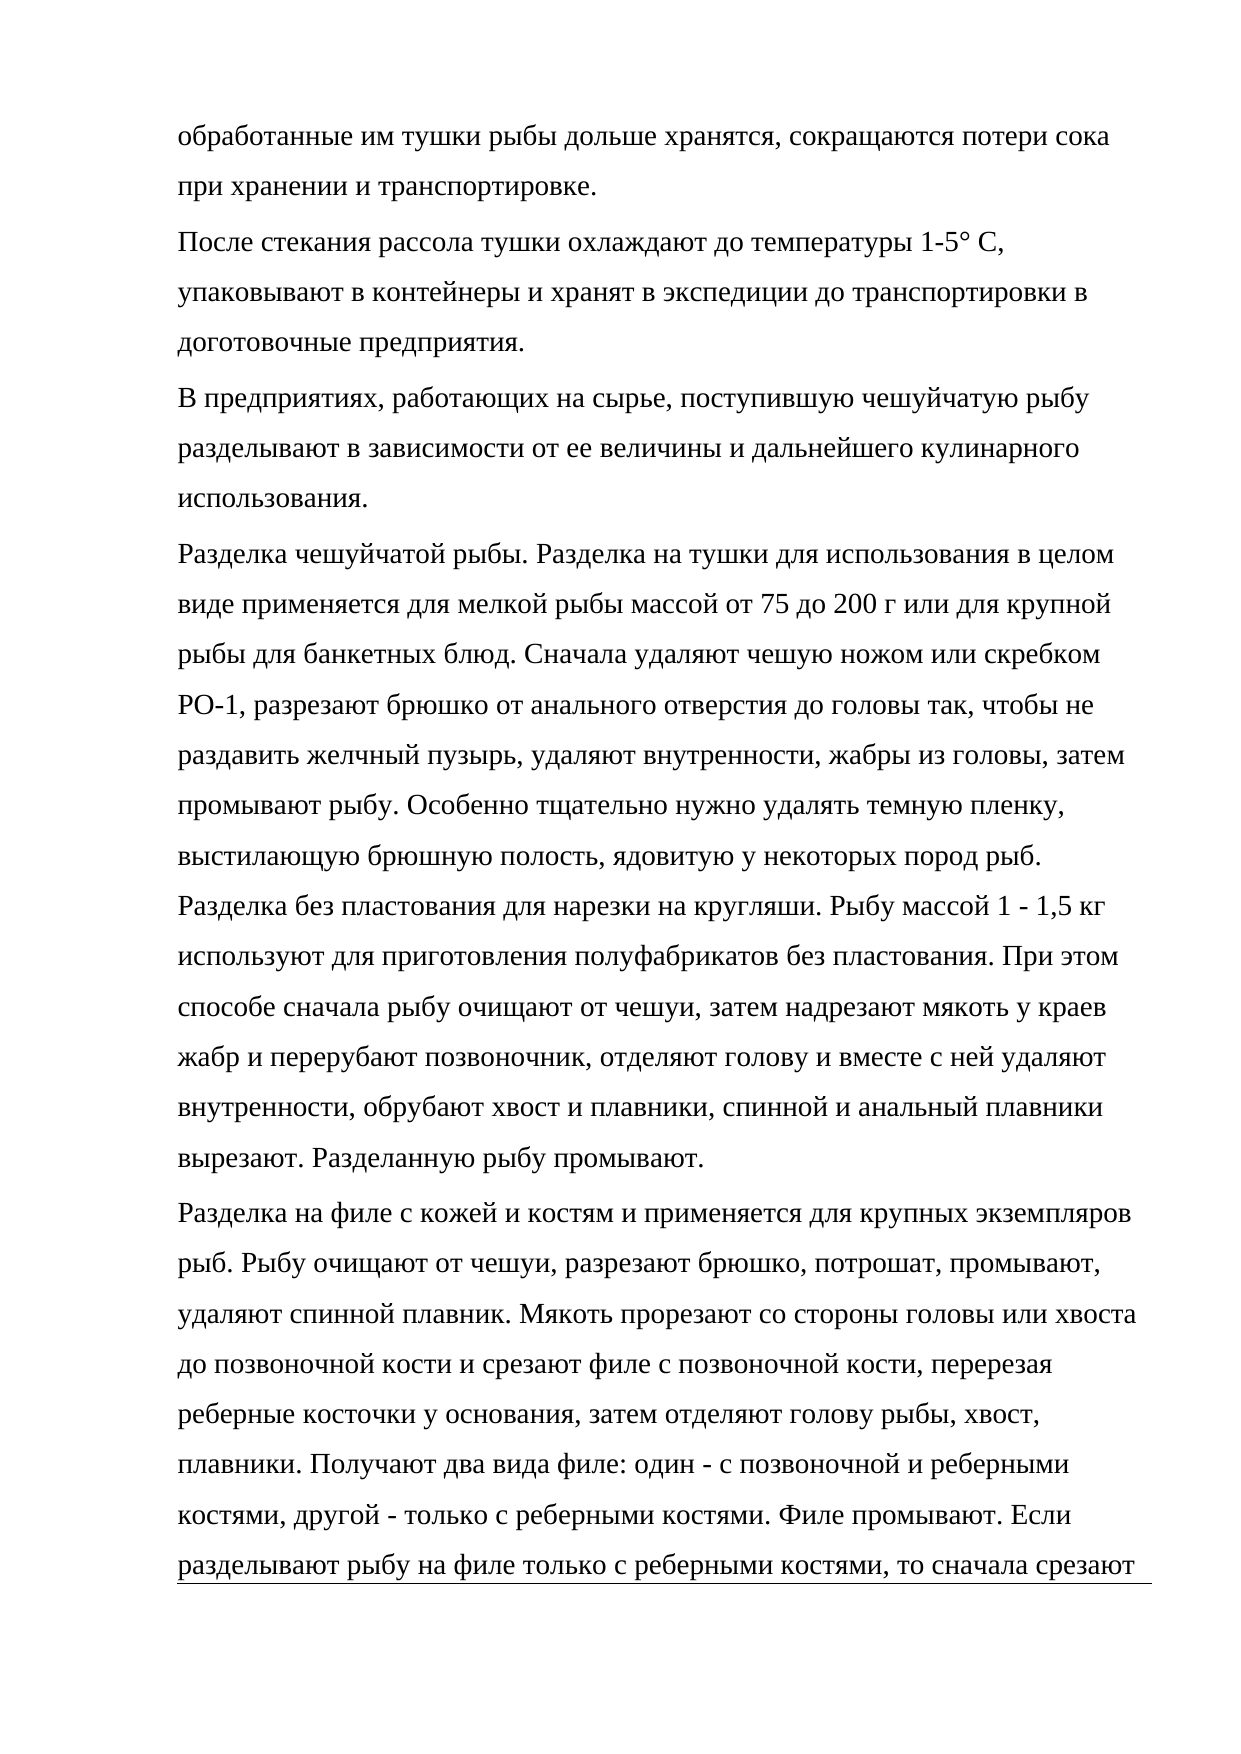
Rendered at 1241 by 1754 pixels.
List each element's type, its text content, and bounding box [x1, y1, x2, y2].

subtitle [177, 1195, 1152, 1583]
subtitle Разделка чешуйчатой рыбы. Разделка на тушки для использования в целом виде применяется для мелкой рыбы массой от 75 до или для крупной рыбы для банкетных блюд. Сначала удаляют чешую ножом или скребком РО-1, разрезают брюшко от анального отверстия до головы так, чтобы не раздавить желчный пузырь, удаляют внутренности, жабры из головы, затем промывают рыбу. Особенно тщательно нужно удалять темную пленку, выстилающую брюшную полость, ядовитую у некоторых пород рыб. Разделка без пластования для нарезки на кругляши. Рыбу массой 1 - используют для приготовления полуфабрикатов без пластования. При этом способе сначала рыбу очищают от чешуи, затем надрезают мякоть у краев жабр и перерубают позвоночник, отделяют голову и вместе с ней удаляют внутренности, обрубают хвост и плавники, спинной и анальный плавники вырезают. Разделанную рыбу промывают. [177, 536, 1152, 1173]
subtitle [177, 118, 1152, 202]
subtitle В предприятиях, работающих на сырье, поступившую чешуйчатую рыбу разделывают в зависимости от ее величины и дальнейшего кулинарного использования. [177, 380, 1152, 514]
subtitle После стекания рассола тушки охлаждают до температуры 1-5° С, упаковывают в контейнеры и хранят в экспедиции до транспортировки в доготовочные предприятия. [177, 224, 1152, 358]
